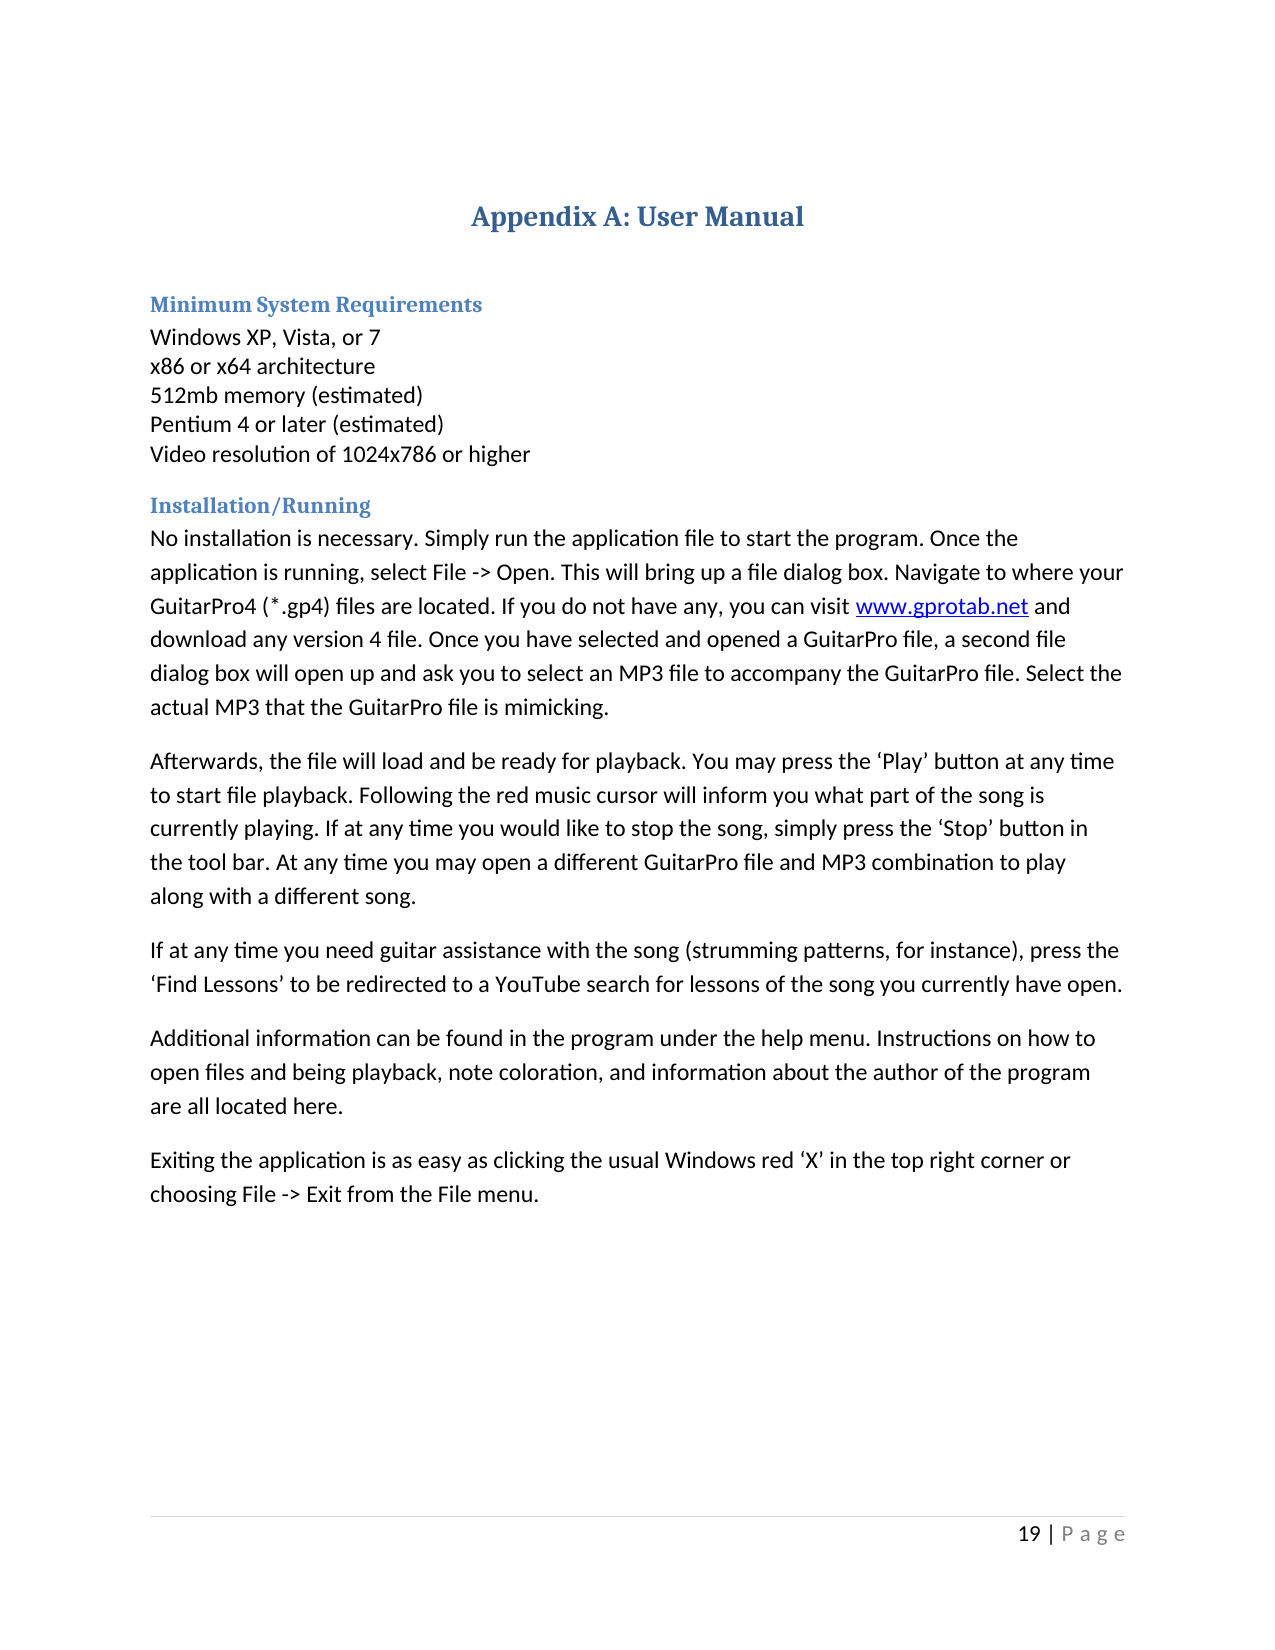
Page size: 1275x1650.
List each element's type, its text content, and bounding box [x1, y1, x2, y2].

text 512mb memory (estimated) [150, 380, 1125, 409]
text Video resolution of 1024x786 or higher [150, 439, 1125, 468]
text x86 or x64 architecture [150, 351, 1125, 380]
text Afterwards, the file will load and be ready for playback. You may press the ‘Play’ button at any time to start file playback. Following the red music cursor will inform you what part of the song is currently playing. If at any time you would like to stop the song, simply press the ‘Stop’ button in the tool bar. At any time you may open a different GuitarPro file and MP3 combination to play along with a different song. [150, 746, 1125, 910]
subtitle Minimum System Requirements [150, 292, 1125, 318]
text Windows XP, Vista, or 7 [150, 322, 1125, 351]
text No installation is necessary. Simply run the application file to start the program. Once the application is running, select File -> Open. This will bring up a file dialog box. Navigate to where your GuitarPro4 (*.gp4) files are located. If you do not have any, you can visit www.gprotab.net and download any version 4 file. Once you have selected and opened a GuitarPro file, a second file dialog box will open up and ask you to select an MP3 file to accompany the GuitarPro file. Select the actual MP3 that the GuitarPro file is mimicking. [150, 523, 1125, 721]
subtitle Installation/Running [150, 493, 1125, 520]
text If at any time you need guitar assistance with the song (strumming patterns, for instance), press the ‘Find Lessons’ to be redirected to a YouTube search for lessons of the song you currently have open. [150, 935, 1125, 998]
text Exiting the application is as easy as clicking the usual Windows red ‘X’ in the top right corner or choosing File -> Exit from the File menu. [150, 1145, 1125, 1208]
text Pentium 4 or later (estimated) [150, 409, 1125, 439]
text Additional information can be found in the program under the help menu. Instructions on how to open files and being playback, note coloration, and information about the author of the program are all located here. [150, 1023, 1125, 1120]
subtitle Appendix A: User Manual [150, 200, 1125, 233]
